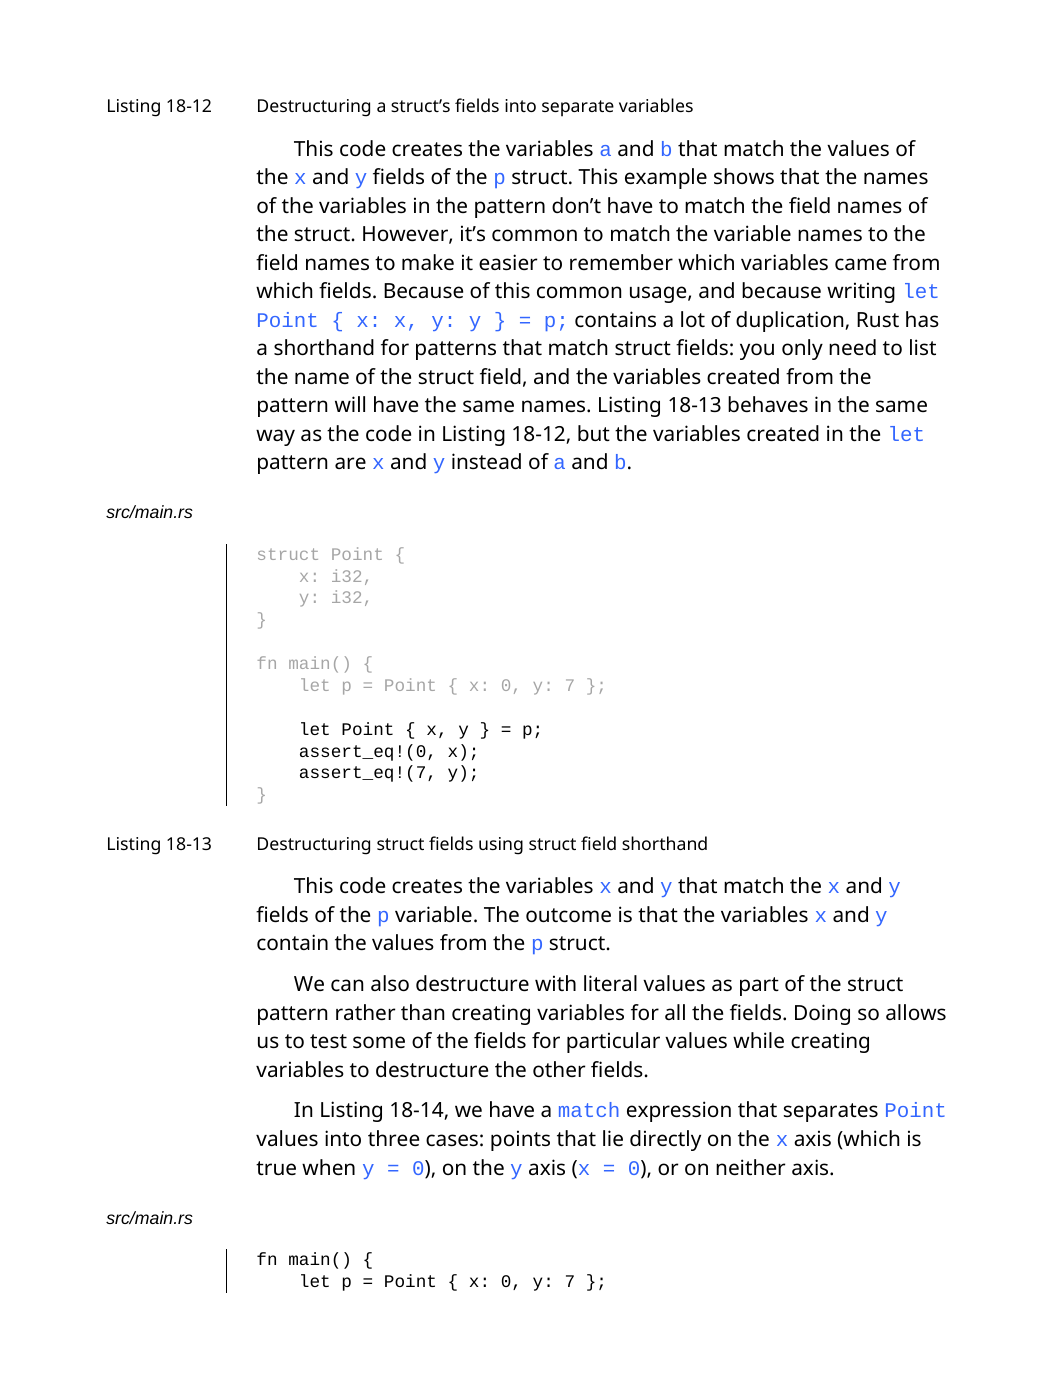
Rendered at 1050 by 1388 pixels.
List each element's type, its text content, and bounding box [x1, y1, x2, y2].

text let p = Point { x: 0, y: 7 }; [227, 675, 950, 697]
text This code creates the variables a and b that match the values of the x and y fields of the p struct. This example shows that the names of the variables in the pattern don’t have to match the field names of the struct. However, it’s common to match the variable names to the field names to make it easier to remember which variables came from which fields. Because of this common usage, and because writing let Point { x: x, y: y } = p; contains a lot of duplication, Rust has a shorthand for patterns that match struct fields: you only need to list the name of the struct field, and the variables created from the pattern will have the same names. Listing 18-13 behaves in the same way as the code in Listing 18-12, but the variables created in the let pattern are x and y instead of a and b. [256, 134, 950, 476]
text let p = Point { x: 0, y: 7 }; [227, 1271, 950, 1293]
text struct Point { [226, 543, 950, 565]
text let Point { x, y } = p; [227, 718, 950, 740]
text This code creates the variables x and y that match the x and y fields of the p variable. The outcome is that the variables x and y contain the values from the p struct. [256, 871, 950, 957]
text x: i32, [227, 565, 950, 587]
text fn main() { [227, 1249, 950, 1271]
text y: i32, [227, 587, 950, 609]
text } [227, 784, 950, 806]
text } [227, 609, 950, 631]
text In Listing 18-14, we have a match expression that separates Point values into three cases: points that lie directly on the x axis (which is true when y = 0), on the y axis (x = 0), or on neither axis. [256, 1096, 950, 1181]
list Destructuring struct fields using struct field shorthand [106, 831, 950, 855]
text fn main() { [227, 653, 950, 675]
text src/main.rs [106, 1206, 950, 1228]
text assert_eq!(7, y); [227, 762, 950, 784]
list Destructuring a struct’s fields into separate variables [106, 94, 950, 118]
text src/main.rs [106, 501, 950, 523]
text We can also destructure with literal values as part of the struct pattern rather than creating variables for all the fields. Doing so allows us to test some of the fields for particular values while creating variables to destructure the other fields. [256, 969, 950, 1083]
text assert_eq!(0, x); [227, 740, 950, 762]
